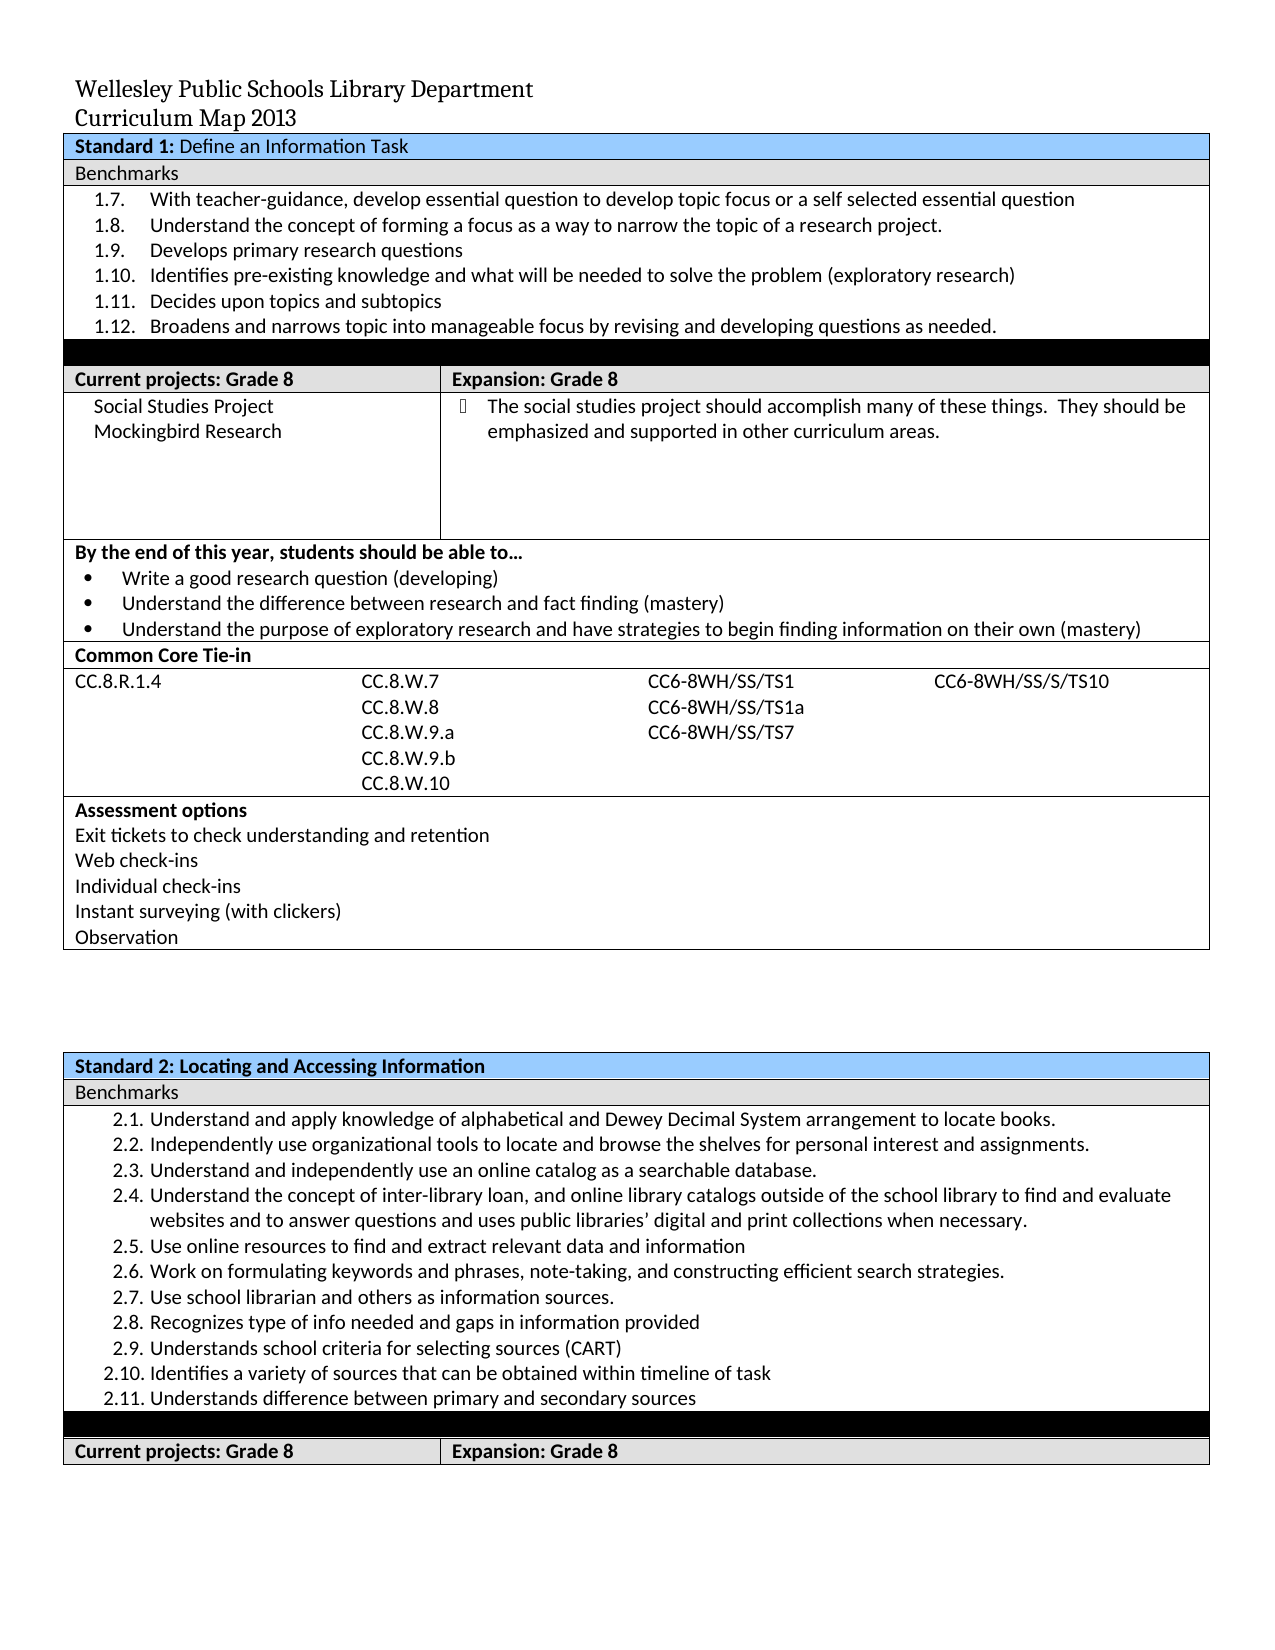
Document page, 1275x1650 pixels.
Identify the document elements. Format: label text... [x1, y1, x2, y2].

table_cell Current projects: Grade 8 [64, 366, 440, 392]
table_cell Understand and apply knowledge of alphabetical and Dewey Decimal System arrangement to locate books. Independently use organizational tools to locate and browse the shelves for personal interest and assignments. Understand and independently use an online catalog as a searchable database. Understand the concept of inter-library loan, and online library catalogs outside of the school library to find and evaluate websites and to answer questions and uses public libraries’ digital and print collections when necessary. Use online resources to find and extract relevant data and information Work on formulating keywords and phrases, note-taking, and constructing efficient search strategies. Use school librarian and others as information sources. Recognizes type of info needed and gaps in information provided Understands school criteria for selecting sources (CART) Identifies a variety of sources that can be obtained within timeline of task Understands difference between primary and secondary sources [64, 1106, 1209, 1411]
table_cell CC.8.W.7 CC.8.W.8 CC.8.W.9.a CC.8.W.9.b CC.8.W.10 [350, 669, 637, 796]
table_cell Benchmarks [64, 160, 1209, 185]
table_cell Benchmarks [64, 1080, 1209, 1105]
table_cell Current projects: Grade 8 [64, 1439, 440, 1464]
table_cell CC6-8WH/SS/TS1 CC6-8WH/SS/TS1a CC6-8WH/SS/TS7 [637, 669, 923, 796]
table_cell With teacher-guidance, develop essential question to develop topic focus or a self selected essential question Understand the concept of forming a focus as a way to narrow the topic of a research project. Develops primary research questions Identifies pre-existing knowledge and what will be needed to solve the problem (exploratory research) Decides upon topics and subtopics Broadens and narrows topic into manageable focus by revising and developing questions as needed. [64, 186, 1209, 339]
table_cell Expansion: Grade 8 [441, 366, 1209, 392]
table_cell [64, 340, 1209, 365]
table_header Standard 1: Define an Information Task [64, 134, 1209, 159]
table_cell Assessment options Exit tickets to check understanding and retention Web check-ins Individual check-ins Instant surveying (with clickers) Observation [64, 797, 1209, 949]
table_cell The social studies project should accomplish many of these things. They should be emphasized and supported in other curriculum areas. [441, 393, 1209, 538]
table_cell CC6-8WH/SS/S/TS10 [923, 669, 1209, 796]
table_cell Social Studies Project Mockingbird Research [64, 393, 440, 538]
table_cell Expansion: Grade 8 [441, 1439, 1209, 1464]
table_cell By the end of this year, students should be able to… Write a good research question (developing) Understand the difference between research and fact finding (mastery) Understand the purpose of exploratory research and have strategies to begin finding information on their own (mastery) [64, 540, 1209, 641]
table_cell Common Core Tie-in [64, 642, 1209, 668]
table_header Standard 2: Locating and Accessing Information [64, 1053, 1209, 1078]
table_cell [64, 1412, 1209, 1437]
table_cell CC.8.R.1.4 [64, 669, 350, 796]
